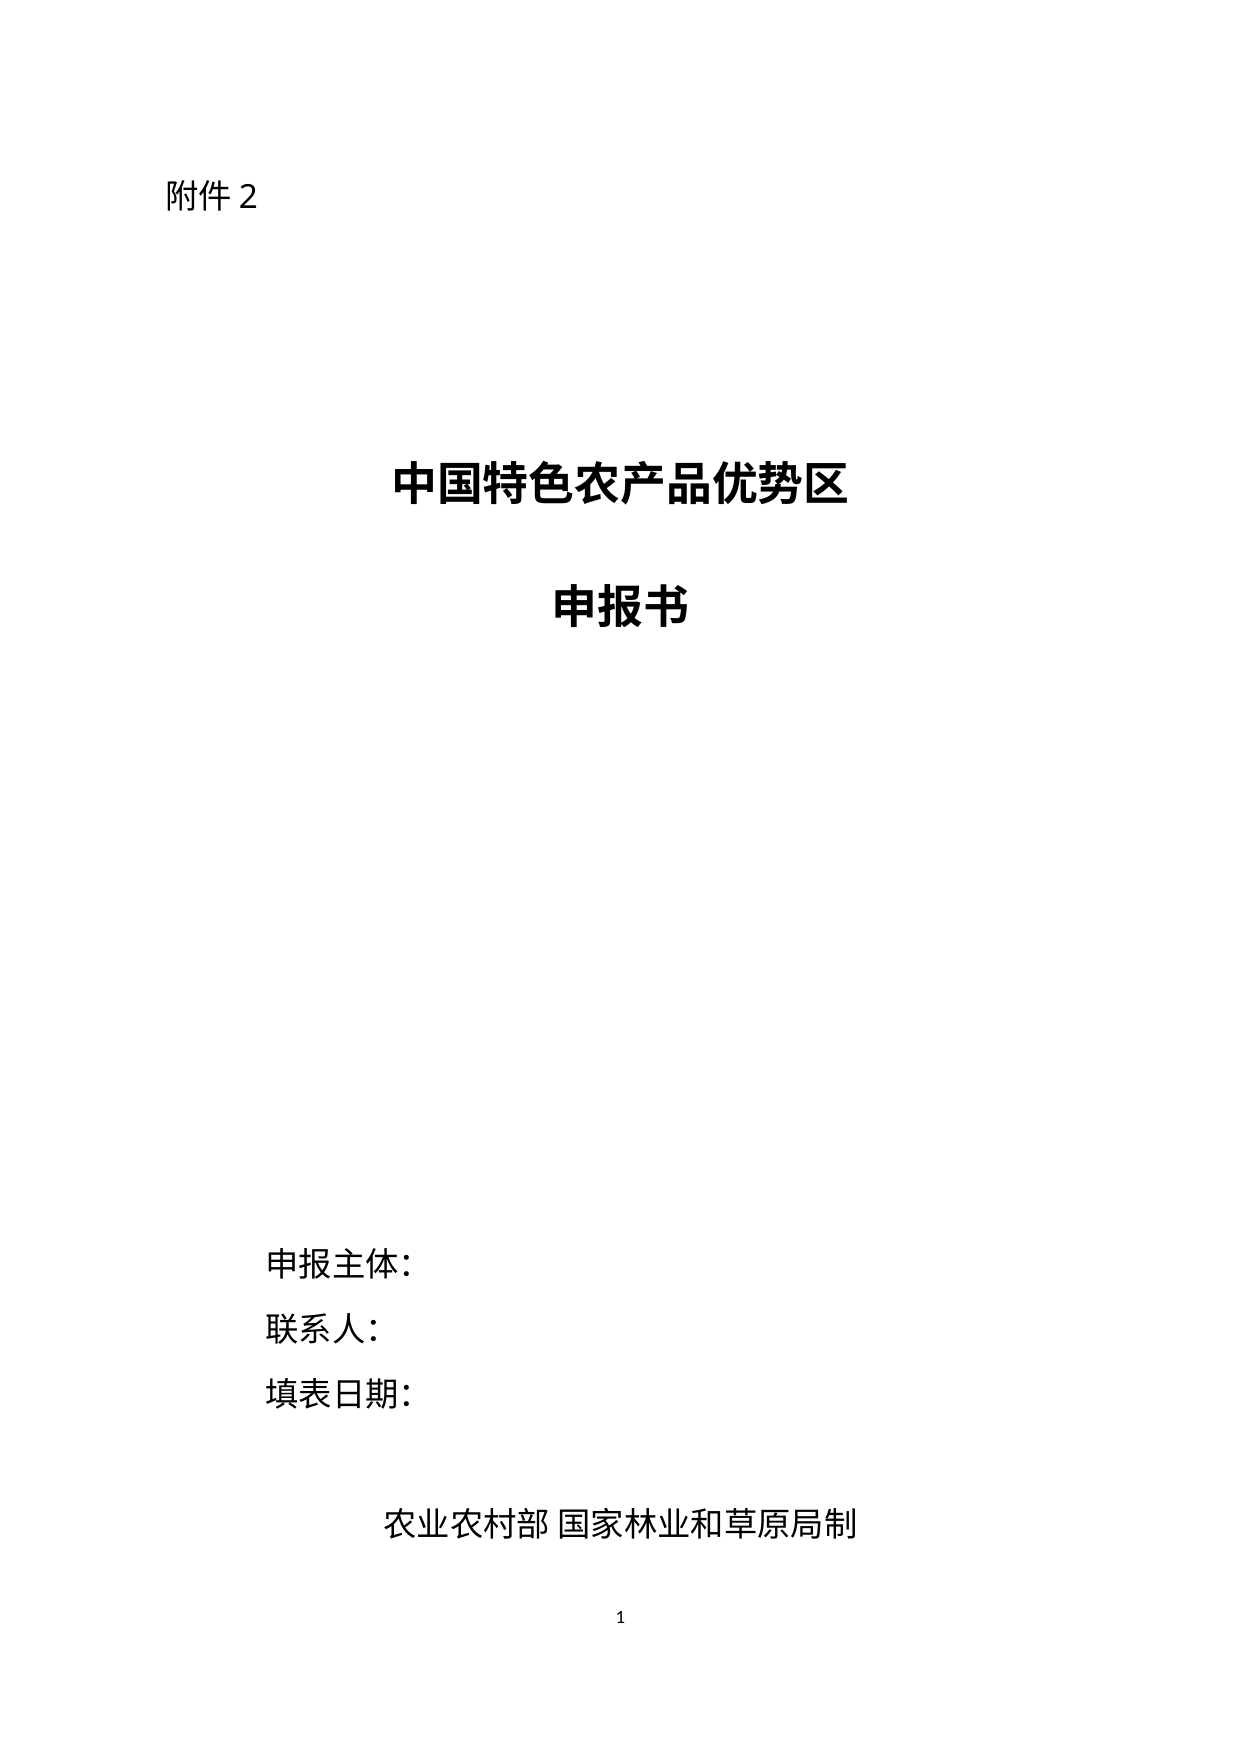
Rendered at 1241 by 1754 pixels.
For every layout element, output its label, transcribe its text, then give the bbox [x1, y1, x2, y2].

text 中国特色农产品优势区 [165, 432, 1075, 529]
text 填表日期： [165, 1359, 1075, 1424]
text 申报主体： [165, 1229, 1075, 1294]
text 联系人： [165, 1294, 1075, 1359]
text 申报书 [165, 554, 1075, 652]
text 农业农村部 国家林业和草原局制 [165, 1489, 1075, 1554]
text 附件2 [165, 162, 1075, 227]
